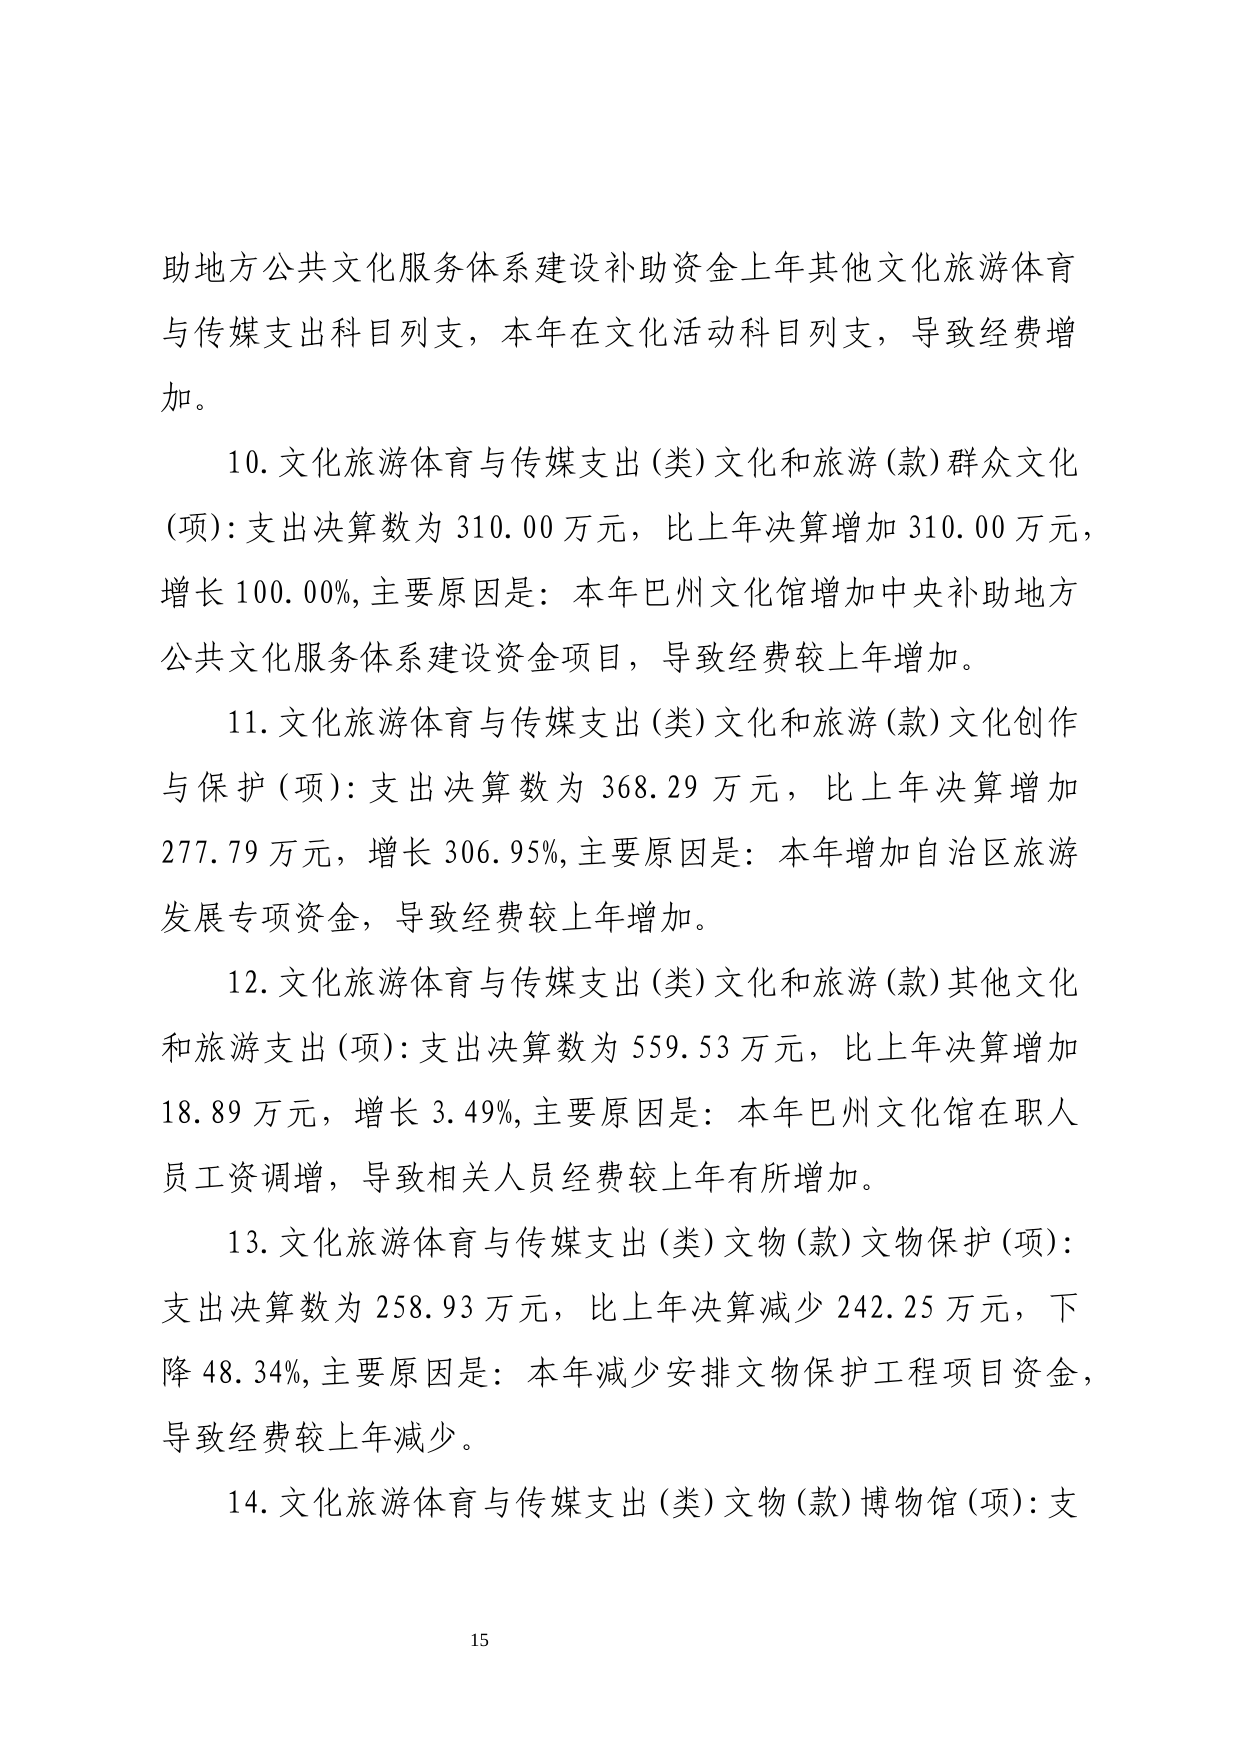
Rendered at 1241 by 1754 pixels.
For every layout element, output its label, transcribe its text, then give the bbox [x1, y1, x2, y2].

text 12.文化旅游体育与传媒支出(类)文化和旅游(款)其他文化和旅游支出(项):支出决算数为559.53万元，比上年决算增加18.89万元，增长3.49%,主要原因是：本年巴州文化馆在职人员工资调增，导致相关人员经费较上年有所增加。 [159, 948, 1081, 1208]
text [159, 233, 1081, 428]
text 11.文化旅游体育与传媒支出(类)文化和旅游(款)文化创作与保护(项):支出决算数为368.29万元，比上年决算增加277.79万元，增长306.95%,主要原因是：本年增加自治区旅游发展专项资金，导致经费较上年增加。 [159, 688, 1081, 948]
text 10.文化旅游体育与传媒支出(类)文化和旅游(款)群众文化(项):支出决算数为310.00万元，比上年决算增加310.00万元，增长100.00%,主要原因是：本年巴州文化馆增加中央补助地方公共文化服务体系建设资金项目，导致经费较上年增加。 [159, 428, 1081, 688]
text 13.文化旅游体育与传媒支出(类)文物(款)文物保护(项):支出决算数为258.93万元，比上年决算减少242.25万元，下降48.34%,主要原因是：本年减少安排文物保护工程项目资金，导致经费较上年减少。 [159, 1208, 1081, 1468]
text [159, 1468, 1081, 1533]
